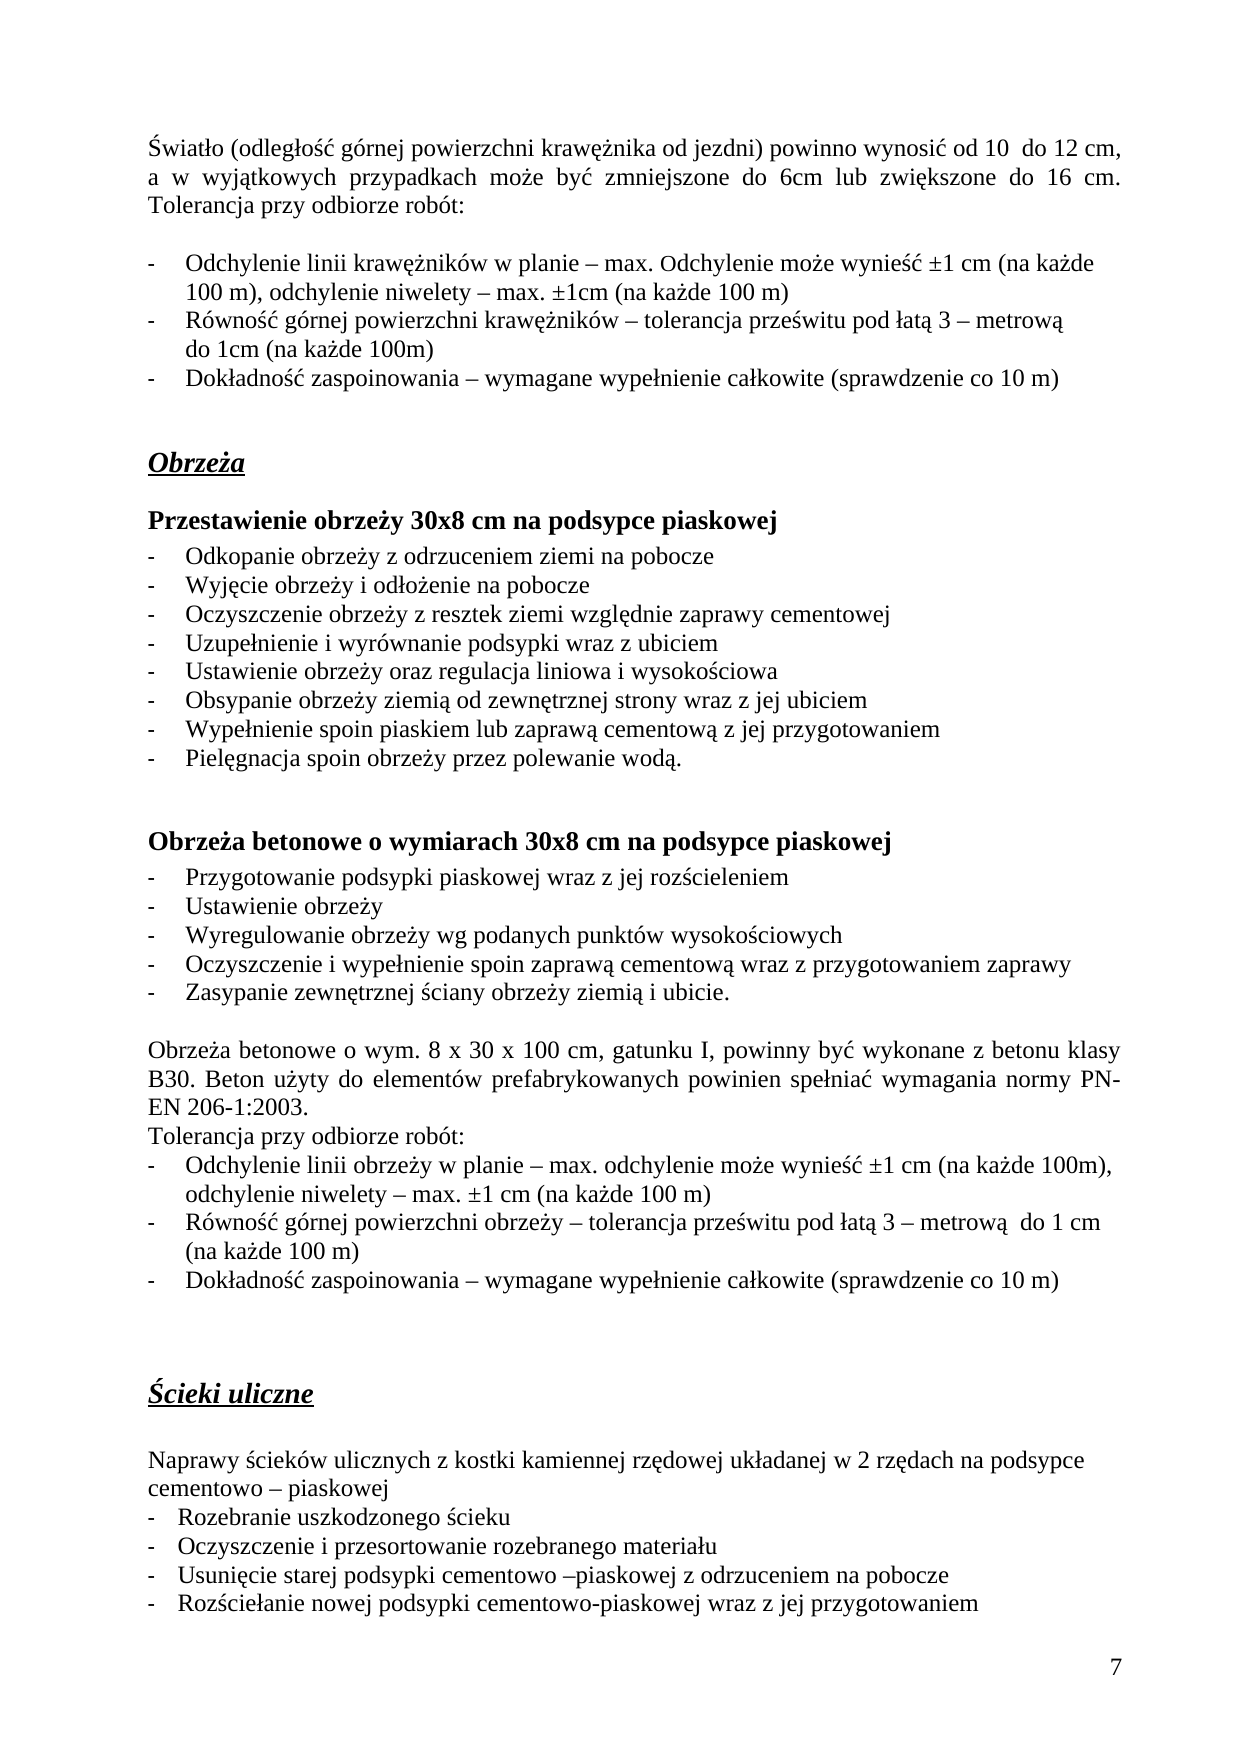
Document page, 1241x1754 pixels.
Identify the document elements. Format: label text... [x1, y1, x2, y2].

list Obsypanie obrzeży ziemią od zewnętrznej strony wraz z jej ubiciem [148, 685, 1122, 714]
list Odkopanie obrzeży z odrzuceniem ziemi na pobocze [148, 541, 1122, 570]
list Usunięcie starej podsypki cementowo –piaskowej z odrzuceniem na pobocze [148, 1560, 1122, 1588]
text Naprawy ścieków ulicznych z kostki kamiennej rzędowej układanej w 2 rzędach na podsypce cementowo – piaskowej [148, 1445, 1122, 1502]
text Tolerancja przy odbiorze robót: [148, 1121, 1122, 1150]
list Odchylenie linii obrzeży w planie – max. odchylenie może wynieść ±1 cm (na każde 100m), odchylenie niwelety – max. ±1 cm (na każde 100 m) [148, 1150, 1122, 1207]
list Ustawienie obrzeży oraz regulacja liniowa i wysokościowa [148, 656, 1122, 685]
list Rozściełanie nowej podsypki cementowo-piaskowej wraz z jej przygotowaniem [148, 1588, 1122, 1617]
list Równość górnej powierzchni krawężników – tolerancja prześwitu pod łatą 3 – metrową do 1cm (na każde 100m) [148, 305, 1122, 363]
subtitle Obrzeża betonowe o wymiarach 30x8 cm na podsypce piaskowej [148, 825, 1122, 856]
list Przygotowanie podsypki piaskowej wraz z jej rozścieleniem [148, 862, 1122, 891]
list Odchylenie linii krawężników w planie – max. Odchylenie może wynieść ±1 cm (na każde 100 m), odchylenie niwelety – max. ±1cm (na każde 100 m) [148, 248, 1122, 305]
list Równość górnej powierzchni obrzeży – tolerancja prześwitu pod łatą 3 – metrową do 1 cm (na każde 100 m) [148, 1207, 1122, 1265]
list Dokładność zaspoinowania – wymagane wypełnienie całkowite (sprawdzenie co 10 m) [148, 363, 1122, 392]
list Wypełnienie spoin piaskiem lub zaprawą cementową z jej przygotowaniem [148, 714, 1122, 743]
list Oczyszczenie i przesortowanie rozebranego materiału [148, 1531, 1122, 1560]
list Uzupełnienie i wyrównanie podsypki wraz z ubiciem [148, 628, 1122, 656]
subtitle Przestawienie obrzeży 30x8 cm na podsypce piaskowej [148, 504, 1122, 535]
list Pielęgnacja spoin obrzeży przez polewanie wodą. [148, 743, 1122, 771]
list Rozebranie uszkodzonego ścieku [148, 1502, 1122, 1531]
list Oczyszczenie obrzeży z resztek ziemi względnie zaprawy cementowej [148, 599, 1122, 628]
text Obrzeża betonowe o wym. 8 x 30 x 100 cm, gatunku I, powinny być wykonane z betonu klasy B30. Beton użyty do elementów prefabrykowanych powinien spełniać wymagania normy PN-EN 206-1:2003. [148, 1035, 1122, 1121]
list Oczyszczenie i wypełnienie spoin zaprawą cementową wraz z przygotowaniem zaprawy [148, 949, 1122, 977]
text Światło (odległość górnej powierzchni krawężnika od jezdni) powinno wynosić od 10 do 12 cm, a w wyjątkowych przypadkach może być zmniejszone do 6cm lub zwiększone do 16 cm. Tolerancja przy odbiorze robót: [148, 133, 1122, 219]
list Ustawienie obrzeży [148, 891, 1122, 920]
list Wyjęcie obrzeży i odłożenie na pobocze [148, 570, 1122, 599]
subtitle Obrzeża [148, 445, 1122, 479]
list Zasypanie zewnętrznej ściany obrzeży ziemią i ubicie. [148, 977, 1122, 1006]
subtitle Ścieki uliczne [148, 1376, 1122, 1410]
list Dokładność zaspoinowania – wymagane wypełnienie całkowite (sprawdzenie co 10 m) [148, 1265, 1122, 1294]
list Wyregulowanie obrzeży wg podanych punktów wysokościowych [148, 920, 1122, 949]
